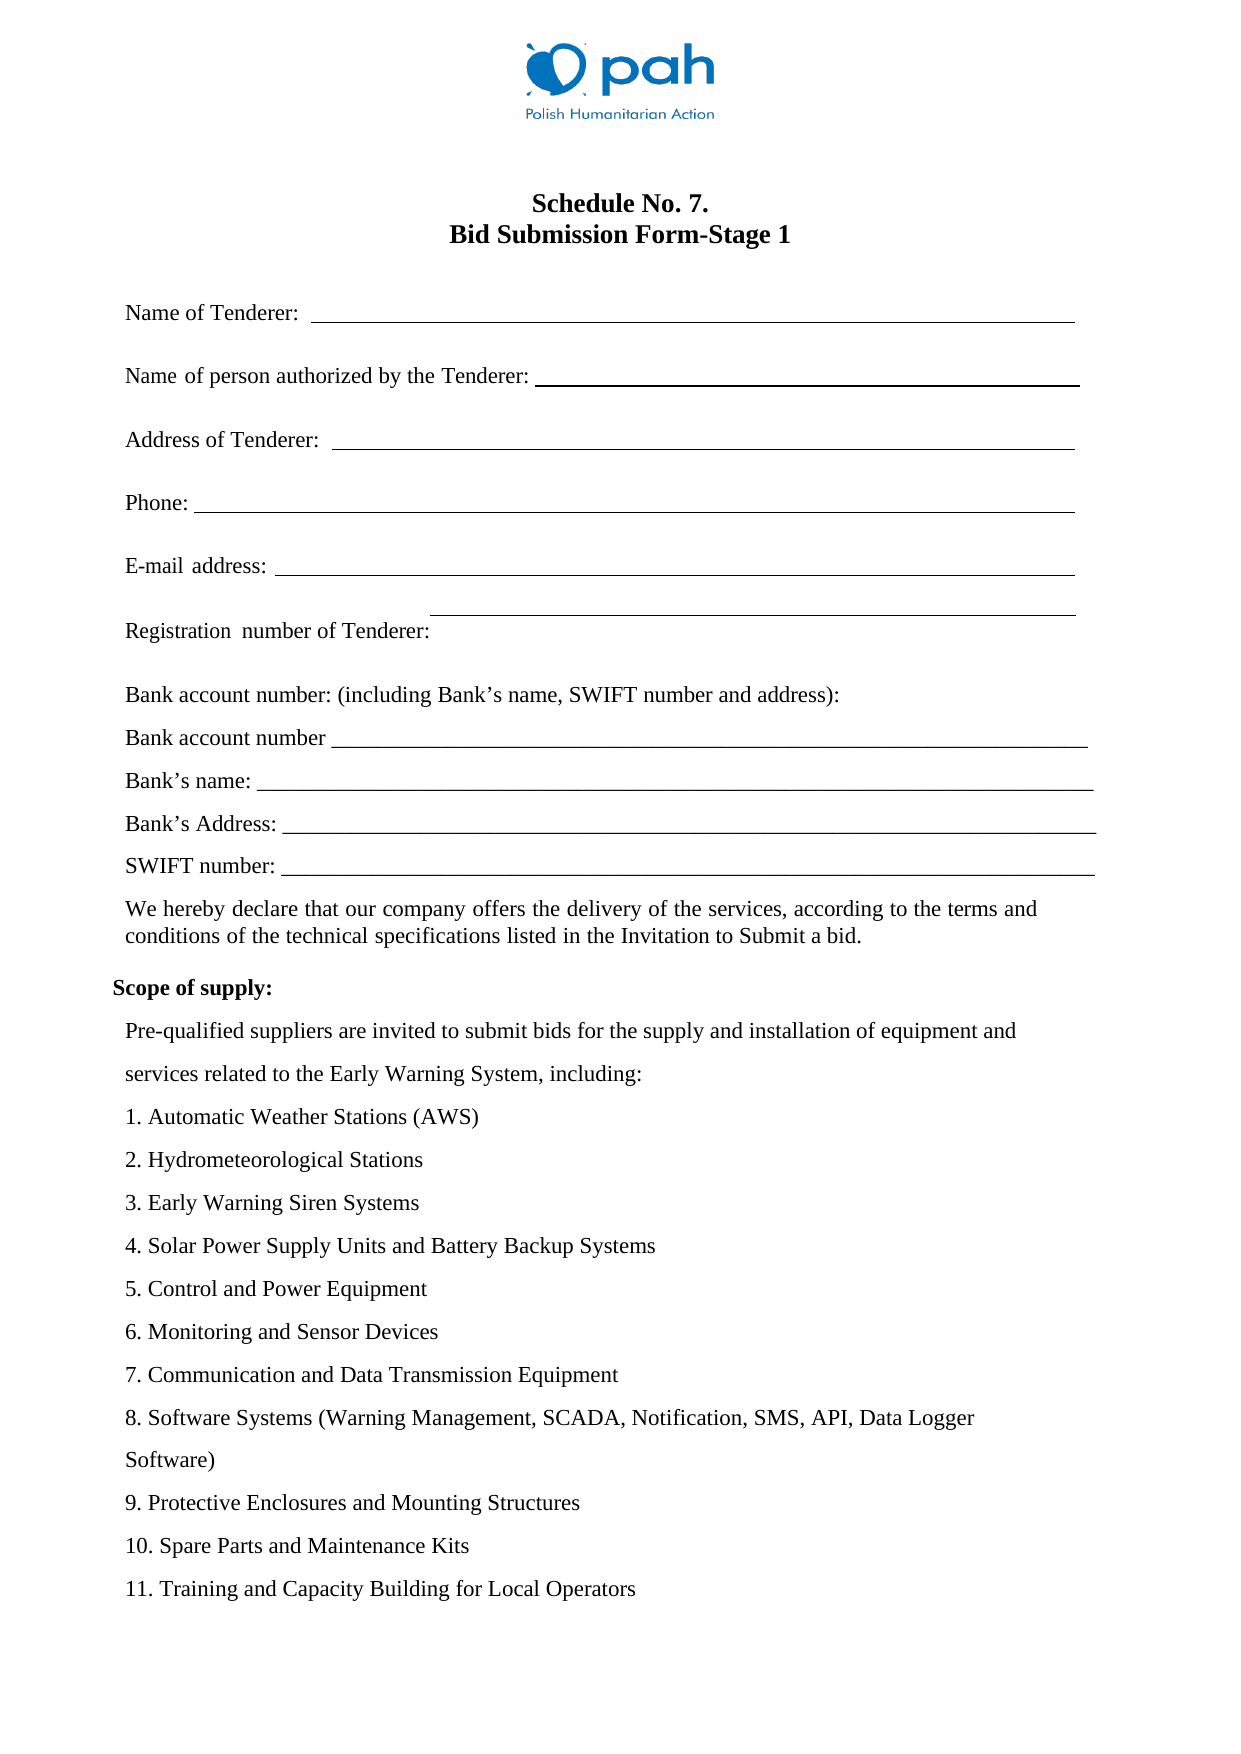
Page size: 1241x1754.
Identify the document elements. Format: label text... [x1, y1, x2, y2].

text SWIFT number: _______________________________________________________________________ [125, 852, 1112, 879]
text E-mail address: [125, 552, 1117, 578]
text Bid Submission Form-Stage 1 [112, 218, 1128, 250]
text 10. Spare Parts and Maintenance Kits [125, 1532, 1112, 1559]
subtitle Schedule No. 7. [112, 187, 1128, 218]
text Name of Tenderer: [125, 299, 1117, 326]
text Phone: [125, 489, 1117, 515]
text 4. Solar Power Supply Units and Battery Backup Systems [125, 1232, 1112, 1258]
text Scope of supply: [112, 974, 1128, 1001]
text Bank account number: (including Bank’s name, SWIFT number and address): [125, 681, 1128, 707]
text 3. Early Warning Siren Systems [125, 1189, 1112, 1215]
text Bank account number __________________________________________________________________ [125, 724, 1112, 750]
text 9. Protective Enclosures and Mounting Structures [125, 1489, 1112, 1516]
text Name of person authorized by the Tenderer: [125, 362, 1117, 389]
text 6. Monitoring and Sensor Devices [125, 1318, 1112, 1344]
text Pre-qualified suppliers are invited to submit bids for the supply and installation of equipment and [125, 1017, 1112, 1044]
text Bank’s Address: _______________________________________________________________________ [125, 809, 1112, 836]
text Bank’s name: _________________________________________________________________________ [125, 767, 1112, 793]
text 8. Software Systems (Warning Management, SCADA, Notification, SMS, API, Data Logger [125, 1404, 1112, 1430]
text services related to the Early Warning System, including: [125, 1060, 1112, 1087]
text Address of Tenderer: [125, 426, 1117, 452]
text 7. Communication and Data Transmission Equipment [125, 1361, 1112, 1387]
text 11. Training and Capacity Building for Local Operators [125, 1575, 1112, 1602]
text We hereby declare that our company offers the delivery of the services, according to the terms and conditions of the technical specifications listed in the Invitation to Submit a bid. [125, 895, 1112, 948]
text 5. Control and Power Equipment [125, 1275, 1112, 1301]
text Registration number of Tenderer: [125, 615, 1117, 643]
picture [492, 23, 748, 139]
text Software) [125, 1447, 1112, 1473]
text 2. Hydrometeorological Stations [125, 1146, 1112, 1172]
text 1. Automatic Weather Stations (AWS) [125, 1103, 1112, 1129]
